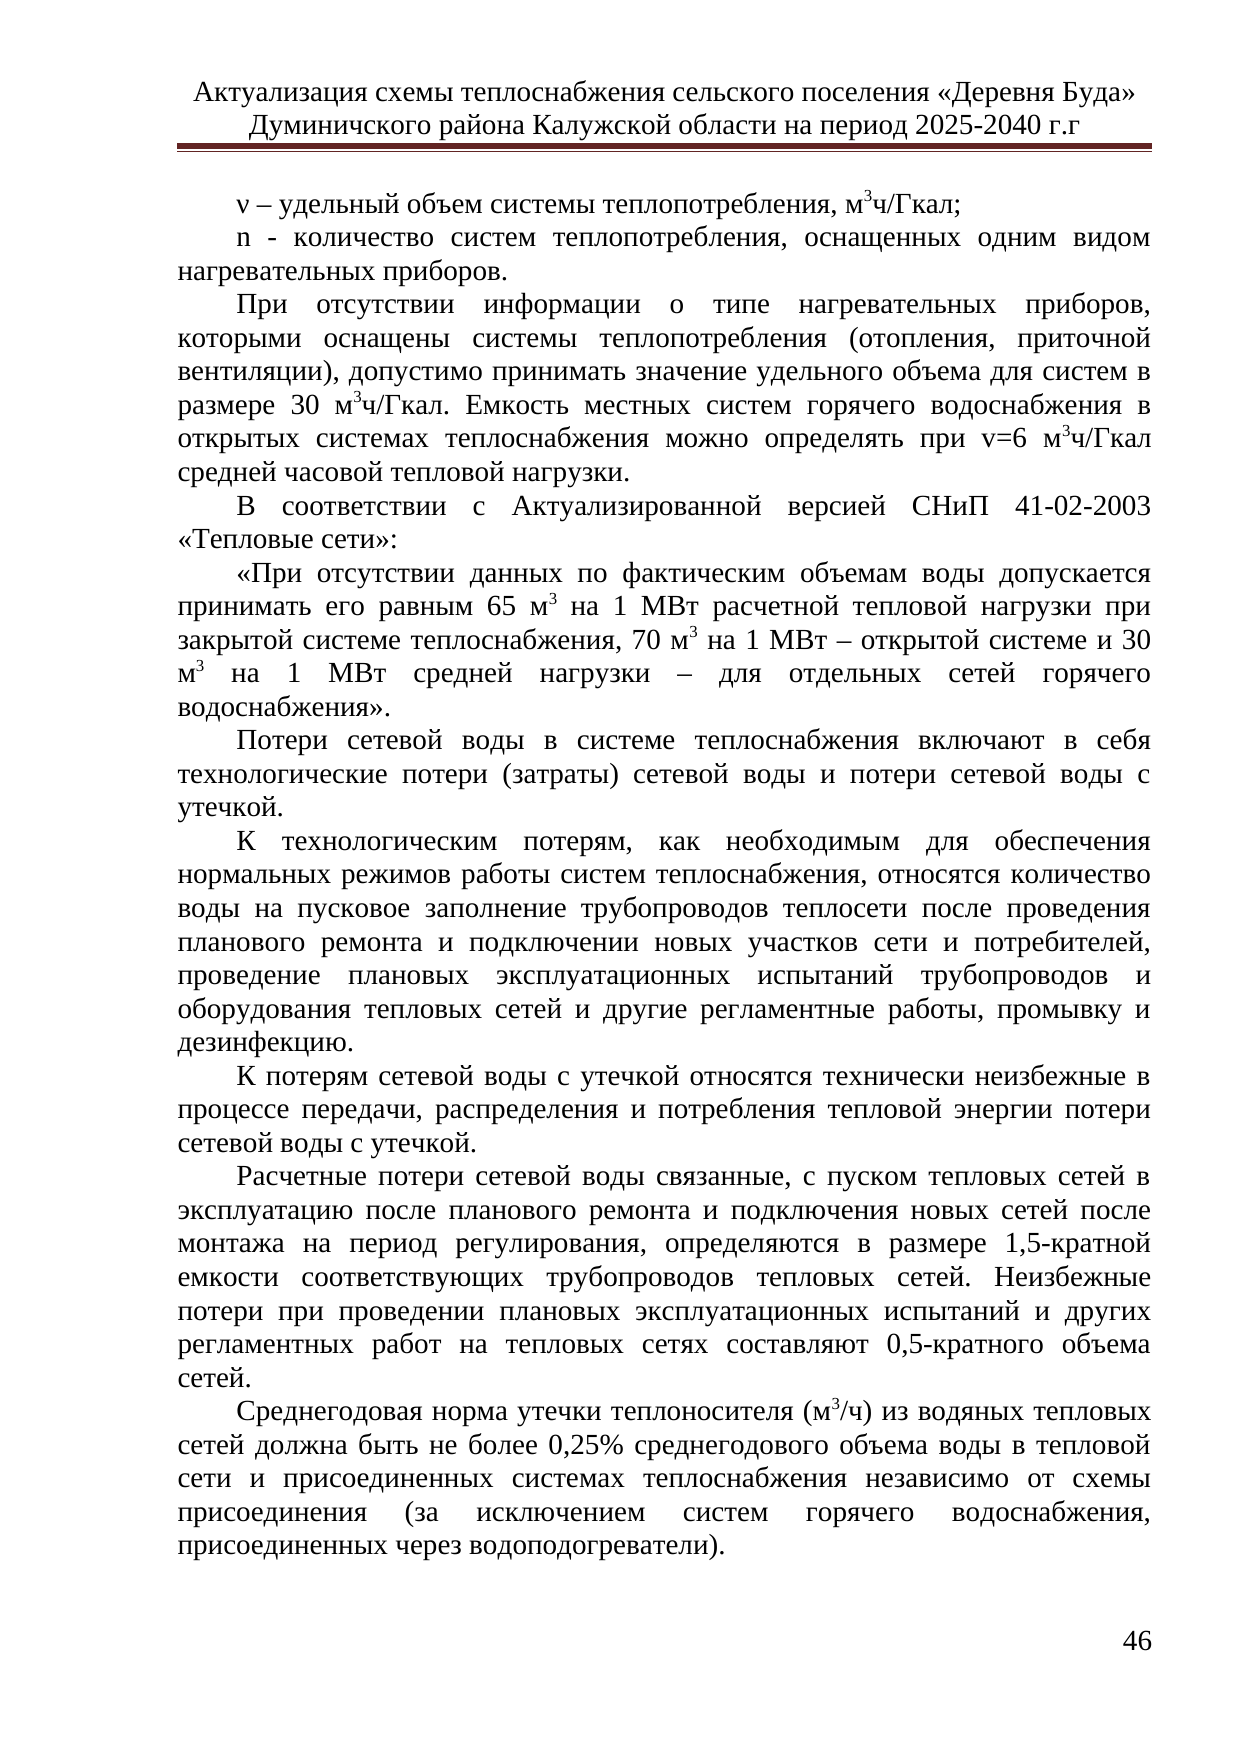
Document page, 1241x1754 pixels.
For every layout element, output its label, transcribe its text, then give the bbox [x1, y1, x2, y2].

text Расчетные потери сетевой воды связанные, с пуском тепловых сетей в эксплуатацию после планового ремонта и подключения новых сетей после монтажа на период регулирования, определяются в размере 1,5-кратной емкости соответствующих трубопроводов тепловых сетей. Неизбежные потери при проведении плановых эксплуатационных испытаний и других регламентных работ на тепловых сетях составляют 0,5-кратного объема сетей. [177, 1158, 1152, 1393]
text К потерям сетевой воды с утечкой относятся технически неизбежные в процессе передачи, распределения и потребления тепловой энергии потери сетевой воды с утечкой. [177, 1058, 1152, 1158]
text К технологическим потерям, как необходимым для обеспечения нормальных режимов работы систем теплоснабжения, относятся количество воды на пусковое заполнение трубопроводов теплосети после проведения планового ремонта и подключении новых участков сети и потребителей, проведение плановых эксплуатационных испытаний трубопроводов и оборудования тепловых сетей и другие регламентные работы, промывку и дезинфекцию. [177, 823, 1152, 1058]
text Среднегодовая норма утечки теплоносителя (м3/ч) из водяных тепловых сетей должна быть не более 0,25% среднегодового объема воды в тепловой сети и присоединенных системах теплоснабжения независимо от схемы присоединения (за исключением систем горячего водоснабжения, присоединенных через водоподогреватели). [177, 1393, 1152, 1561]
text Потери сетевой воды в системе теплоснабжения включают в себя технологические потери (затраты) сетевой воды и потери сетевой воды с утечкой. [177, 722, 1152, 823]
text В соответствии с Актуализированной версией СНиП 41-02-2003 «Тепловые сети»: [177, 488, 1152, 555]
text ν – удельный объем системы теплопотребления, м3ч/Гкал; [177, 186, 1152, 219]
text n - количество систем теплопотребления, оснащенных одним видом нагревательных приборов. [177, 219, 1152, 286]
text При отсутствии информации о типе нагревательных приборов, которыми оснащены системы теплопотребления (отопления, приточной вентиляции), допустимо принимать значение удельного объема для систем в размере 30 м3ч/Гкал. Емкость местных систем горячего водоснабжения в открытых системах теплоснабжения можно определять при v=6 м3ч/Гкал средней часовой тепловой нагрузки. [177, 286, 1152, 488]
text «При отсутствии данных по фактическим объемам воды допускается принимать его равным 65 м3 на 1 МВт расчетной тепловой нагрузки при закрытой системе теплоснабжения, 70 м3 на 1 МВт – открытой системе и 30 м3 на 1 МВт средней нагрузки – для отдельных сетей горячего водоснабжения». [177, 555, 1152, 722]
